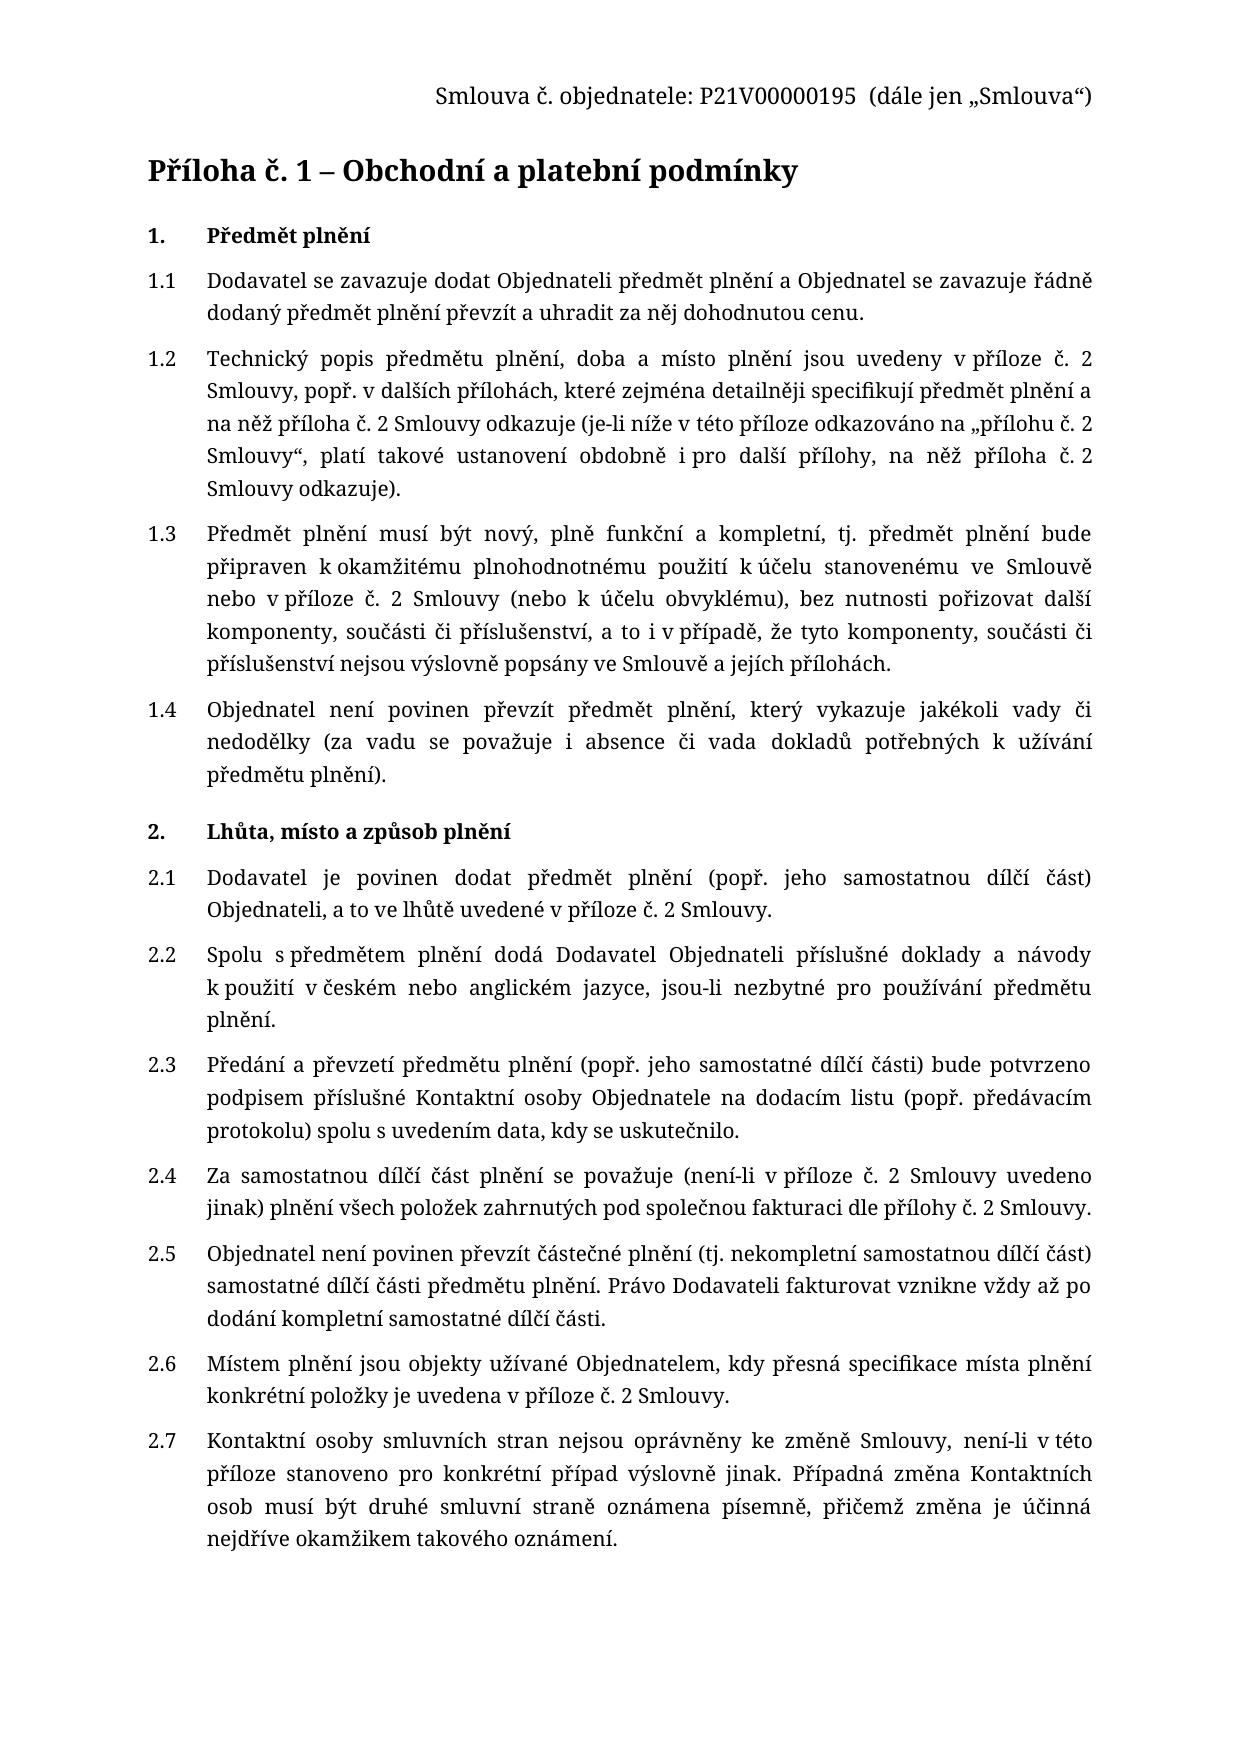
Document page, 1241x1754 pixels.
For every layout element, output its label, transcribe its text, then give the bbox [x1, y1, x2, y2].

text Příloha č. 1 – Obchodní a platební podmínky [148, 150, 1093, 190]
list Předmět plnění musí být nový, plně funkční a kompletní, tj. předmět plnění bude připraven k okamžitému plnohodnotnému použití k účelu stanovenému ve Smlouvě nebo v příloze č. 2 Smlouvy (nebo k účelu obvyklému), bez nutnosti pořizovat další komponenty, součásti či příslušenství, a to i v případě, že tyto komponenty, součásti či příslušenství nejsou výslovně popsány ve Smlouvě a jejích přílohách. [148, 519, 1093, 678]
list Kontaktní osoby smluvních stran nejsou oprávněny ke změně Smlouvy, není-li v této příloze stanoveno pro konkrétní případ výslovně jinak. Případná změna Kontaktních osob musí být druhé smluvní straně oznámena písemně, přičemž změna je účinná nejdříve okamžikem takového oznámení. [148, 1427, 1093, 1553]
list Technický popis předmětu plnění, doba a místo plnění jsou uvedeny v příloze č. 2 Smlouvy, popř. v dalších přílohách, které zejména detailněji specifikují předmět plnění a na něž příloha č. 2 Smlouvy odkazuje (je-li níže v této příloze odkazováno na „přílohu č. 2 Smlouvy“, platí takové ustanovení obdobně i pro další přílohy, na něž příloha č. 2 Smlouvy odkazuje). [148, 344, 1093, 502]
list Objednatel není povinen převzít částečné plnění (tj. nekompletní samostatnou dílčí část) samostatné dílčí části předmětu plnění. Právo Dodavateli fakturovat vznikne vždy až po dodání kompletní samostatné dílčí části. [148, 1239, 1093, 1332]
list Dodavatel se zavazuje dodat Objednateli předmět plnění a Objednatel se zavazuje řádně dodaný předmět plnění převzít a uhradit za něj dohodnutou cenu. [148, 266, 1093, 327]
list Objednatel není povinen převzít předmět plnění, který vykazuje jakékoli vady či nedodělky (za vadu se považuje i absence či vada dokladů potřebných k užívání předmětu plnění). [148, 695, 1093, 788]
list Dodavatel je povinen dodat předmět plnění (popř. jeho samostatnou dílčí část) Objednateli, a to ve lhůtě uvedené v příloze č. 2 Smlouvy. [148, 863, 1093, 924]
list Předání a převzetí předmětu plnění (popř. jeho samostatné dílčí části) bude potvrzeno podpisem příslušné Kontaktní osoby Objednatele na dodacím listu (popř. předávacím protokolu) spolu s uvedením data, kdy se uskutečnilo. [148, 1051, 1093, 1144]
list Místem plnění jsou objekty užívané Objednatelem, kdy přesná specifikace místa plnění konkrétní položky je uvedena v příloze č. 2 Smlouvy. [148, 1349, 1093, 1410]
list Spolu s předmětem plnění dodá Dodavatel Objednateli příslušné doklady a návody k použití v českém nebo anglickém jazyce, jsou-li nezbytné pro používání předmětu plnění. [148, 940, 1093, 1034]
list Lhůta, místo a způsob plnění [148, 817, 1093, 846]
list Předmět plnění [148, 221, 1093, 249]
list Za samostatnou dílčí část plnění se považuje (není-li v příloze č. 2 Smlouvy uvedeno jinak) plnění všech položek zahrnutých pod společnou fakturaci dle přílohy č. 2 Smlouvy. [148, 1161, 1093, 1222]
